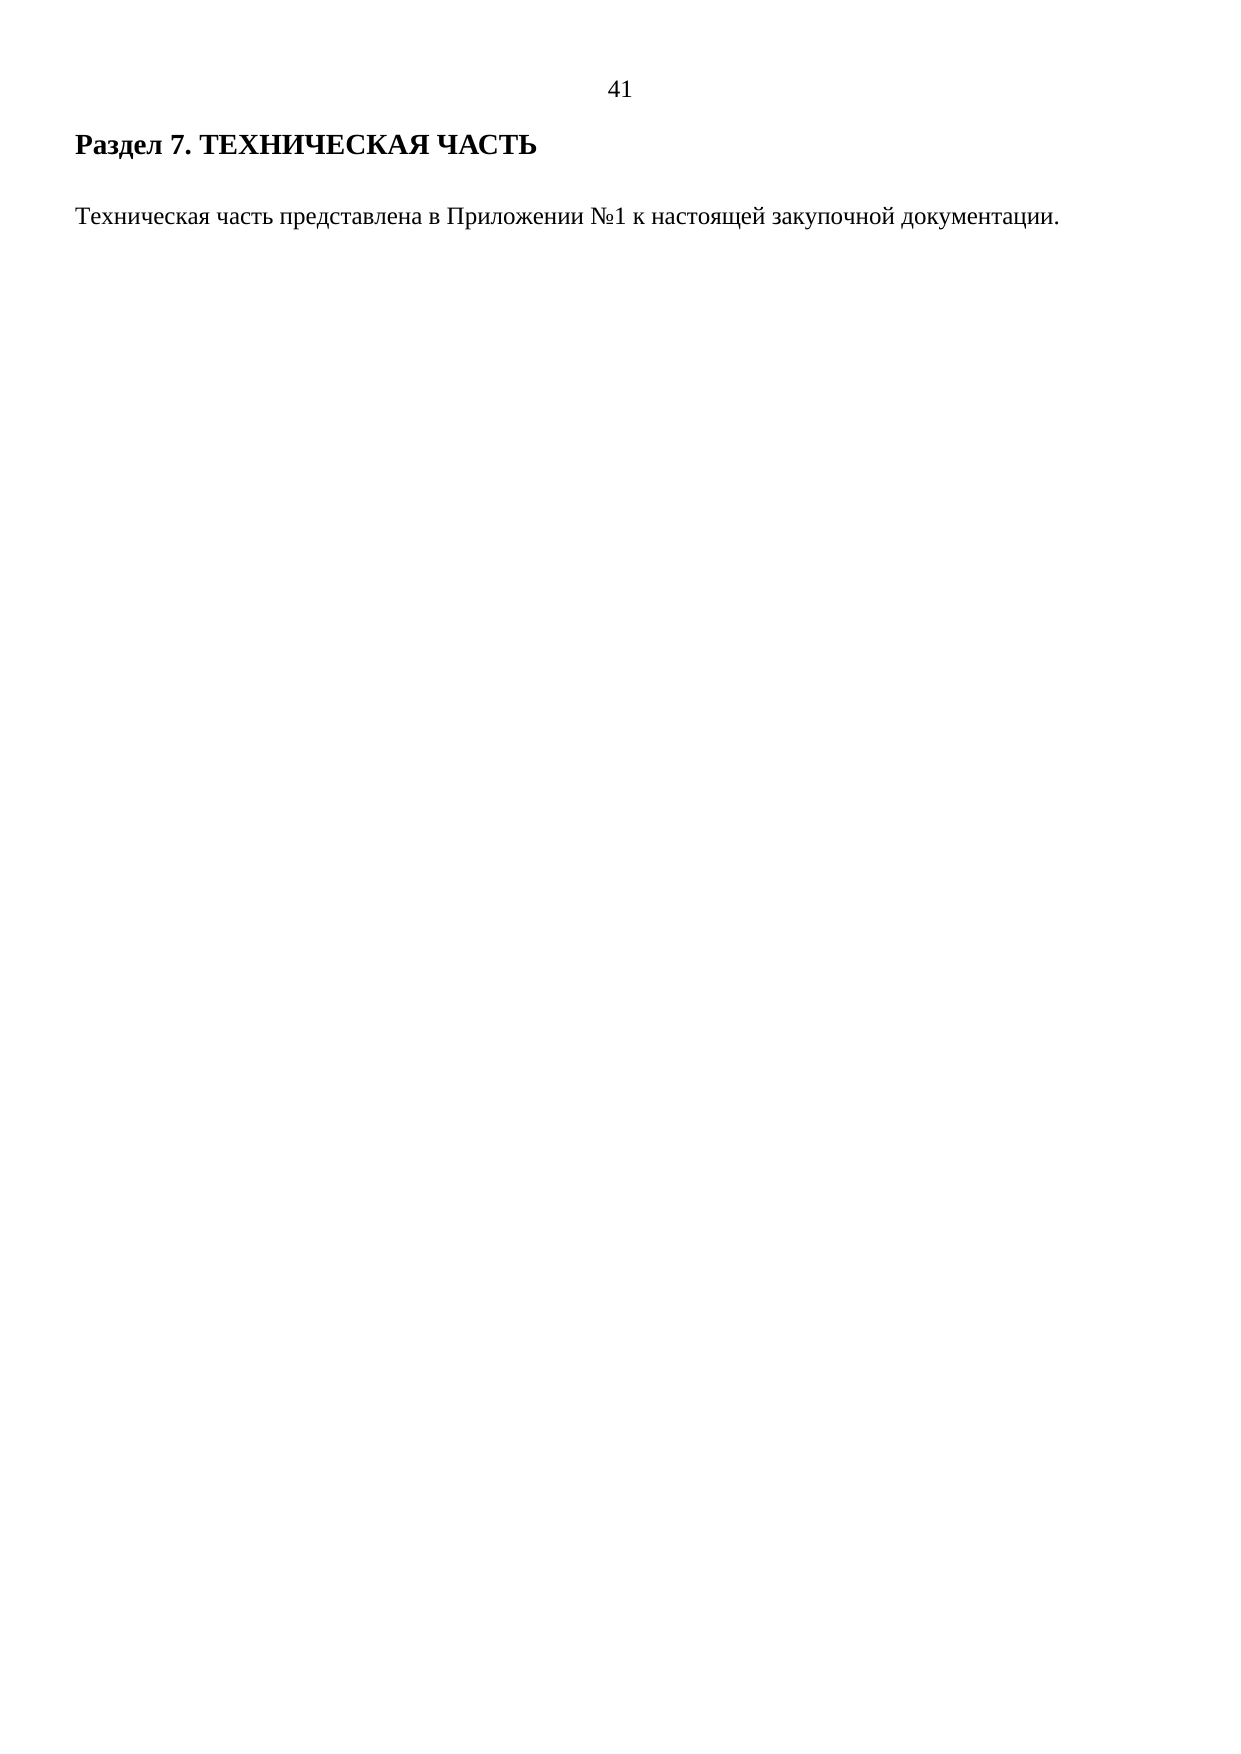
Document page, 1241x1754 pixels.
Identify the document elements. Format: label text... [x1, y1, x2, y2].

text Техническая часть представлена в Приложении №1 к настоящей закупочной документации. [75, 201, 1165, 230]
subtitle Раздел 7. ТЕХНИЧЕСКАЯ ЧАСТЬ [75, 127, 1165, 161]
